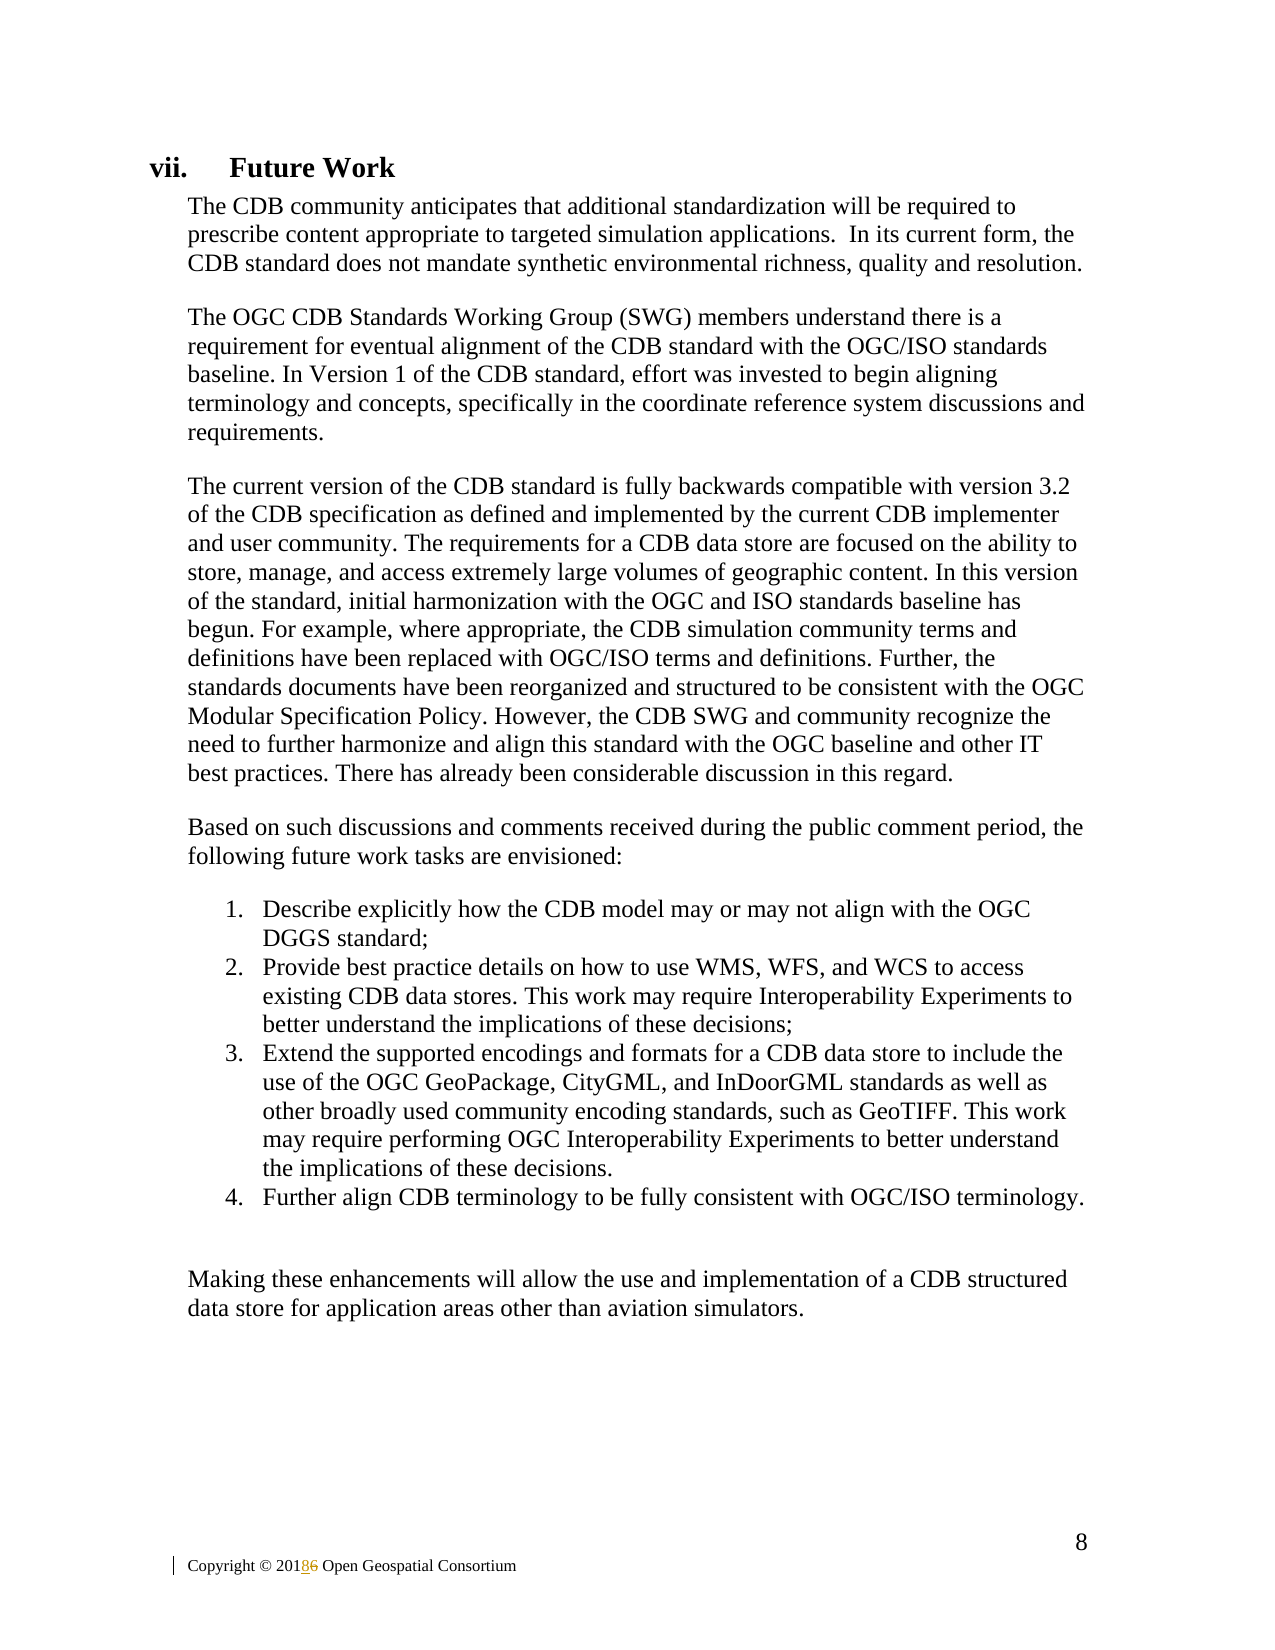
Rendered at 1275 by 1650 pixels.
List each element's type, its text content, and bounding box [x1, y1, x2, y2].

list Provide best practice details on how to use WMS, WFS, and WCS to access existing CDB data stores. This work may require Interoperability Experiments to better understand the implications of these decisions; [225, 952, 1087, 1038]
list Describe explicitly how the CDB model may or may not align with the OGC DGGS standard; [225, 894, 1087, 952]
text Making these enhancements will allow the use and implementation of a CDB structured data store for application areas other than aviation simulators. [187, 1264, 1087, 1322]
text The OGC CDB Standards Working Group (SWG) members understand there is a requirement for eventual alignment of the CDB standard with the OGC/ISO standards baseline. In Version 1 of the CDB standard, effort was invested to begin aligning terminology and concepts, specifically in the coordinate reference system discussions and requirements. [187, 302, 1087, 446]
text Based on such discussions and comments received during the public comment period, the following future work tasks are envisioned: [187, 812, 1087, 869]
text The current version of the CDB standard is fully backwards compatible with version 3.2 of the CDB specification as defined and implemented by the current CDB implementer and user community. The requirements for a CDB data store are focused on the ability to store, manage, and access extremely large volumes of geographic content. In this version of the standard, initial harmonization with the OGC and ISO standards baseline has begun. For example, where appropriate, the CDB simulation community terms and definitions have been replaced with OGC/ISO terms and definitions. Further, the standards documents have been reorganized and structured to be consistent with the OGC Modular Specification Policy. However, the CDB SWG and community recognize the need to further harmonize and align this standard with the OGC baseline and other IT best practices. There has already been considerable discussion in this regard. [187, 471, 1087, 787]
list Further align CDB terminology to be fully consistent with OGC/ISO terminology. [225, 1182, 1087, 1211]
text Future Work [187, 150, 1087, 183]
list Extend the supported encodings and formats for a CDB data store to include the use of the OGC GeoPackage, CityGML, and InDoorGML standards as well as other broadly used community encoding standards, such as GeoTIFF. This work may require performing OGC Interoperability Experiments to better understand the implications of these decisions. [225, 1038, 1087, 1182]
text The CDB community anticipates that additional standardization will be required to prescribe content appropriate to targeted simulation applications. In its current form, the CDB standard does not mandate synthetic environmental richness, quality and resolution. [187, 191, 1087, 277]
